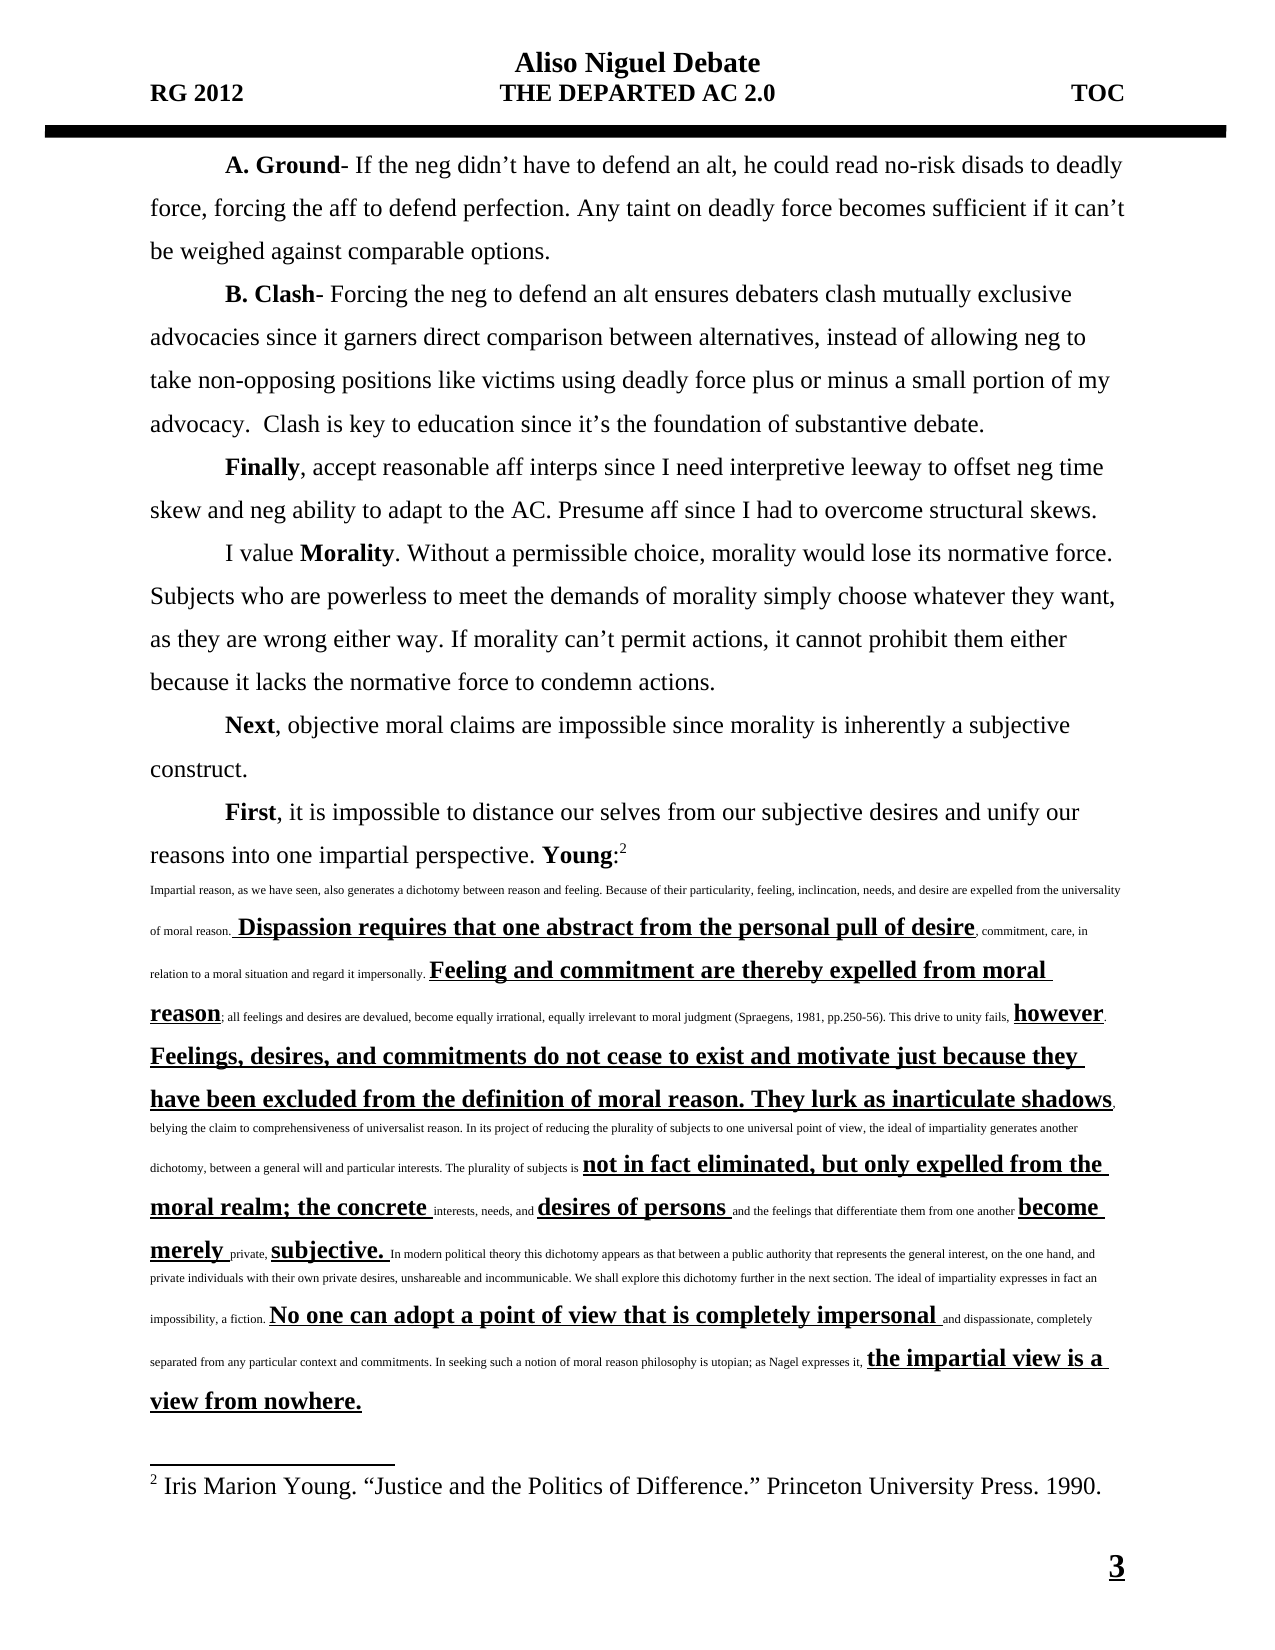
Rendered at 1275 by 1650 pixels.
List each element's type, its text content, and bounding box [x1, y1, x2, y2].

text First, it is impossible to distance our selves from our subjective desires and unify our reasons into one impartial perspective. Young: [150, 797, 1125, 869]
text Next, objective moral claims are impossible since morality is inherently a subjective construct. [150, 711, 1125, 782]
text I value Morality. Without a permissible choice, morality would lose its normative force. Subjects who are powerless to meet the demands of morality simply choose whatever they want, as they are wrong either way. If morality can’t permit actions, it cannot prohibit them either because it lacks the normative force to condemn actions. [150, 538, 1125, 696]
text Impartial reason, as we have seen, also generates a dichotomy between reason and feeling. Because of their particularity, feeling, inclincation, needs, and desire are expelled from the universality of moral reason. Dispassion requires that one abstract from the personal pull of desire, commitment, care, in relation to a moral situation and regard it impersonally. Feeling and commitment are thereby expelled from moral reason; all feelings and desires are devalued, become equally irrational, equally irrelevant to moral judgment (Spraegens, 1981, pp.250-56). This drive to unity fails, however. Feelings, desires, and commitments do not cease to exist and motivate just because they have been excluded from the definition of moral reason. They lurk as inarticulate shadows, belying the claim to comprehensiveness of universalist reason. In its project of reducing the plurality of subjects to one universal point of view, the ideal of impartiality generates another dichotomy, between a general will and particular interests. The plurality of subjects is not in fact eliminated, but only expelled from the moral realm; the concrete interests, needs, and desires of persons and the feelings that differentiate them from one another become merely private, subjective. In modern political theory this dichotomy appears as that between a public authority that represents the general interest, on the one hand, and private individuals with their own private desires, unshareable and incommunicable. We shall explore this dichotomy further in the next section. The ideal of impartiality expresses in fact an impossibility, a fiction. No one can adopt a point of view that is completely impersonal and dispassionate, completely separated from any particular context and commitments. In seeking such a notion of moral reason philosophy is utopian; as Nagel expresses it, the impartial view is a view from nowhere. [150, 883, 1125, 1415]
text Finally, accept reasonable aff interps since I need interpretive leeway to offset neg time skew and neg ability to adapt to the AC. Presume aff since I had to overcome structural skews. [150, 452, 1125, 524]
text B. Clash- Forcing the neg to defend an alt ensures debaters clash mutually exclusive advocacies since it garners direct comparison between alternatives, instead of allowing neg to take non-opposing positions like victims using deadly force plus or minus a small portion of my advocacy. Clash is key to education since it’s the foundation of substantive debate. [150, 279, 1125, 437]
text A. Ground- If the neg didn’t have to defend an alt, he could read no-risk disads to deadly force, forcing the aff to defend perfection. Any taint on deadly force becomes sufficient if it can’t be weighed against comparable options. [150, 150, 1125, 265]
